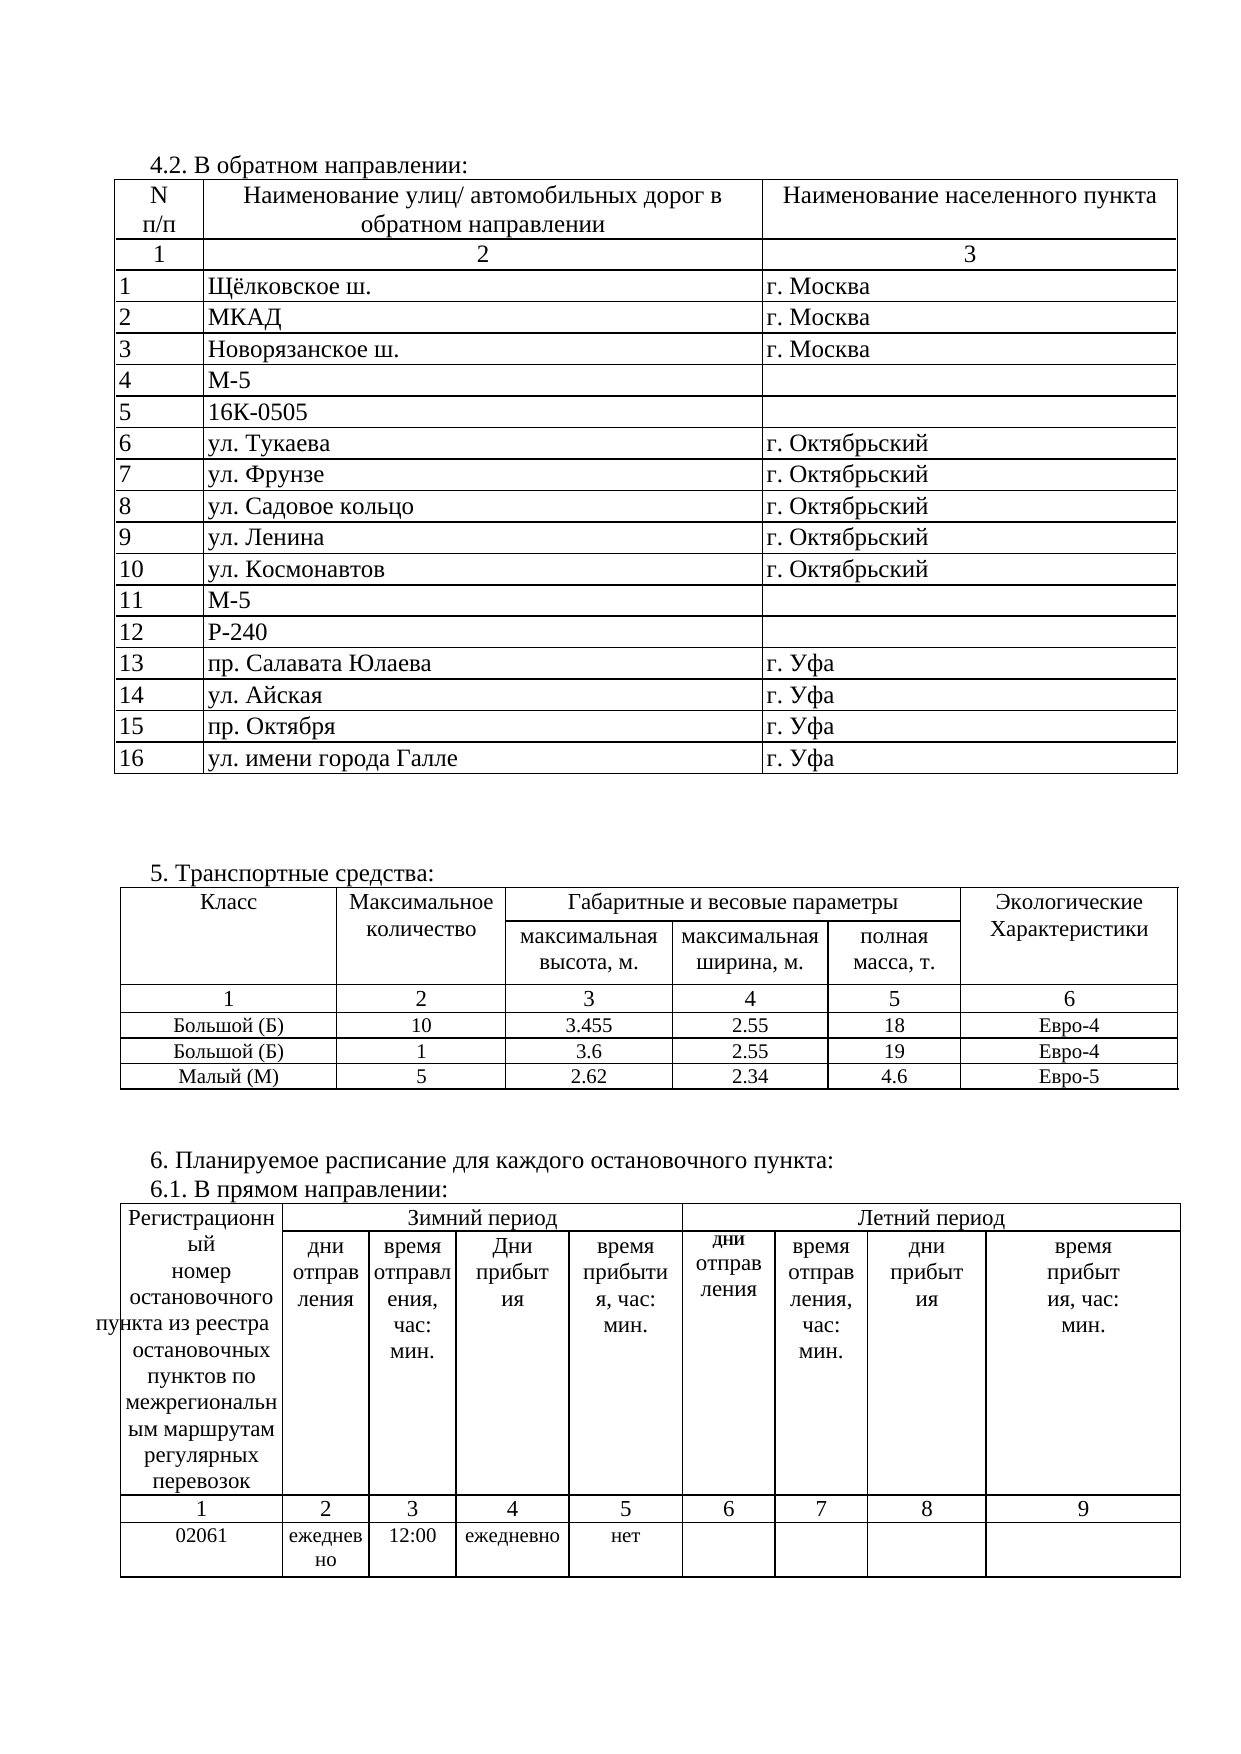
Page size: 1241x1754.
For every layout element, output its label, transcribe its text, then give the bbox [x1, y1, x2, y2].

table_cell дни прибыт ия [868, 1232, 985, 1494]
table_cell 3.6 [506, 1039, 672, 1063]
table_cell 3 [763, 238, 1177, 269]
table_cell 3.455 [506, 1013, 672, 1037]
table_cell Евро-4 [961, 1039, 1177, 1063]
table_cell 2 [204, 240, 762, 269]
table_cell время отправ ления, час: мин. [776, 1232, 867, 1494]
table_header Зимний период [283, 1204, 682, 1230]
table_cell 11 [115, 585, 203, 615]
table_cell ул. Ленина [204, 523, 762, 552]
table_cell ул. Айская [204, 680, 762, 710]
table_header Летний период [683, 1204, 1180, 1230]
table_cell 16 [115, 742, 203, 773]
table_cell 4 [673, 985, 827, 1011]
table_cell г. Уфа [763, 647, 1177, 678]
table_cell г. Москва [763, 269, 1177, 301]
table_cell 2 [283, 1496, 368, 1522]
table_cell МКАД [204, 302, 762, 332]
table_cell ул. Садовое кольцо [204, 491, 762, 521]
table_cell Р-240 [204, 617, 762, 647]
table_cell [763, 584, 1177, 615]
table_cell 5 [337, 1064, 505, 1088]
table_cell 2 [115, 302, 203, 332]
table_cell время отправл ения, час: мин. [370, 1232, 455, 1494]
table_cell 12 [115, 616, 203, 647]
text 6.1. В прямом направлении: [150, 1174, 1090, 1202]
table_cell Новорязанское ш. [204, 334, 762, 364]
table_cell г. Москва [763, 301, 1177, 332]
table_cell 3 [506, 985, 672, 1011]
table_header Класс [121, 888, 336, 983]
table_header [121, 1204, 282, 1494]
text 5. Транспортные средства: [150, 858, 1090, 887]
table_cell 4 [115, 365, 203, 395]
table_cell 1 [115, 270, 203, 301]
table_cell Щёлковское ш. [204, 271, 762, 301]
table_cell г. Уфа [763, 678, 1177, 710]
table_cell Большой (Б) [121, 1039, 336, 1063]
table_cell ежедневно [457, 1523, 568, 1576]
table_cell [987, 1523, 1180, 1576]
table_cell [683, 1523, 774, 1576]
table_cell 5 [115, 396, 203, 427]
table_cell 1 [121, 1496, 282, 1522]
table_cell ул. Тукаева [204, 428, 762, 458]
table_cell 13 [115, 648, 203, 678]
table_cell [763, 395, 1177, 427]
table_cell 10 [337, 1013, 505, 1037]
table_header Экологические Характеристики [961, 888, 1177, 983]
table_cell пр. Салавата Юлаева [204, 648, 762, 678]
table_cell 4 [457, 1496, 568, 1522]
table_cell ул. Космонавтов [204, 554, 762, 584]
table_cell 2.62 [506, 1064, 672, 1088]
table_cell М-5 [204, 586, 762, 615]
table_cell 18 [829, 1013, 960, 1037]
table_cell 19 [829, 1039, 960, 1063]
table_cell 8 [868, 1496, 985, 1522]
table_cell г. Москва [763, 332, 1177, 364]
table_cell ДНИ отправ ления [683, 1232, 774, 1494]
table_header Наименование улиц/ автомобильных дорог в обратном направлении [204, 180, 762, 238]
table_cell г. Октябрьский [763, 490, 1177, 521]
table_cell [763, 615, 1177, 647]
table_cell время прибыти я, час: мин. [570, 1232, 682, 1494]
table_cell Дни прибыт ия [457, 1232, 568, 1494]
table_cell Евро-5 [961, 1064, 1177, 1088]
table_cell 12:00 [370, 1523, 455, 1576]
table_cell 3 [370, 1496, 455, 1522]
table_header N п/п [115, 180, 203, 238]
table_cell Евро-4 [961, 1013, 1177, 1037]
table_cell дни отправ ления [283, 1232, 368, 1494]
table_cell 6 [961, 985, 1177, 1011]
table_cell [776, 1523, 867, 1576]
table_cell г. Октябрьский [763, 458, 1177, 489]
table_cell пр. Октября [204, 711, 762, 741]
table_cell полная масса, т. [829, 922, 960, 983]
table_cell 3 [115, 333, 203, 364]
table_cell 1 [115, 239, 203, 269]
table_cell 7 [115, 459, 203, 489]
table_cell 2.55 [673, 1039, 827, 1063]
table_cell ежедневно [283, 1523, 368, 1576]
table_cell 15 [115, 711, 203, 741]
table_cell г. Уфа [763, 741, 1177, 773]
table_cell М-5 [204, 365, 762, 395]
table_cell 10 [115, 554, 203, 584]
text 4.2. В обратном направлении: [150, 150, 1090, 179]
table_cell максимальная ширина, м. [673, 922, 827, 983]
table_cell г. Уфа [763, 710, 1177, 741]
table_cell 4.6 [829, 1064, 960, 1088]
table_cell нет [570, 1523, 682, 1576]
table_cell ул. Фрунзе [204, 460, 762, 489]
table_cell [868, 1523, 985, 1576]
table_cell максимальная высота, м. [506, 922, 672, 983]
table_cell 7 [776, 1496, 867, 1522]
table_cell Большой (Б) [121, 1013, 336, 1037]
table_header Габаритные и весовые параметры [506, 888, 960, 920]
table_cell 2.34 [673, 1064, 827, 1088]
table_cell 02061 [121, 1523, 282, 1576]
table_cell ул. имени города Галле [204, 743, 762, 773]
table_header Наименование населенного пункта [763, 180, 1177, 238]
table_cell 6 [115, 428, 203, 458]
table_cell 16К-0505 [204, 397, 762, 427]
table_cell 5 [570, 1496, 682, 1522]
table_cell 14 [115, 679, 203, 710]
table_cell 5 [829, 985, 960, 1011]
table_cell 9 [115, 522, 203, 552]
table_cell 6 [683, 1496, 774, 1522]
table_cell 2 [337, 985, 505, 1011]
table_cell г. Октябрьский [763, 553, 1177, 584]
table_cell время прибыт ия, час: мин. [987, 1232, 1180, 1494]
table_cell Малый (М) [121, 1064, 336, 1088]
table_cell г. Октябрьский [763, 521, 1177, 552]
table_cell 1 [337, 1039, 505, 1063]
table_cell 8 [115, 491, 203, 521]
text 6. Планируемое расписание для каждого остановочного пункта: [150, 1145, 1090, 1174]
table_cell 9 [987, 1496, 1180, 1522]
table_header Максимальное количество [337, 888, 505, 983]
table_cell 2.55 [673, 1013, 827, 1037]
table_cell 1 [121, 985, 336, 1011]
table_cell г. Октябрьский [763, 427, 1177, 458]
table_cell [763, 364, 1177, 395]
